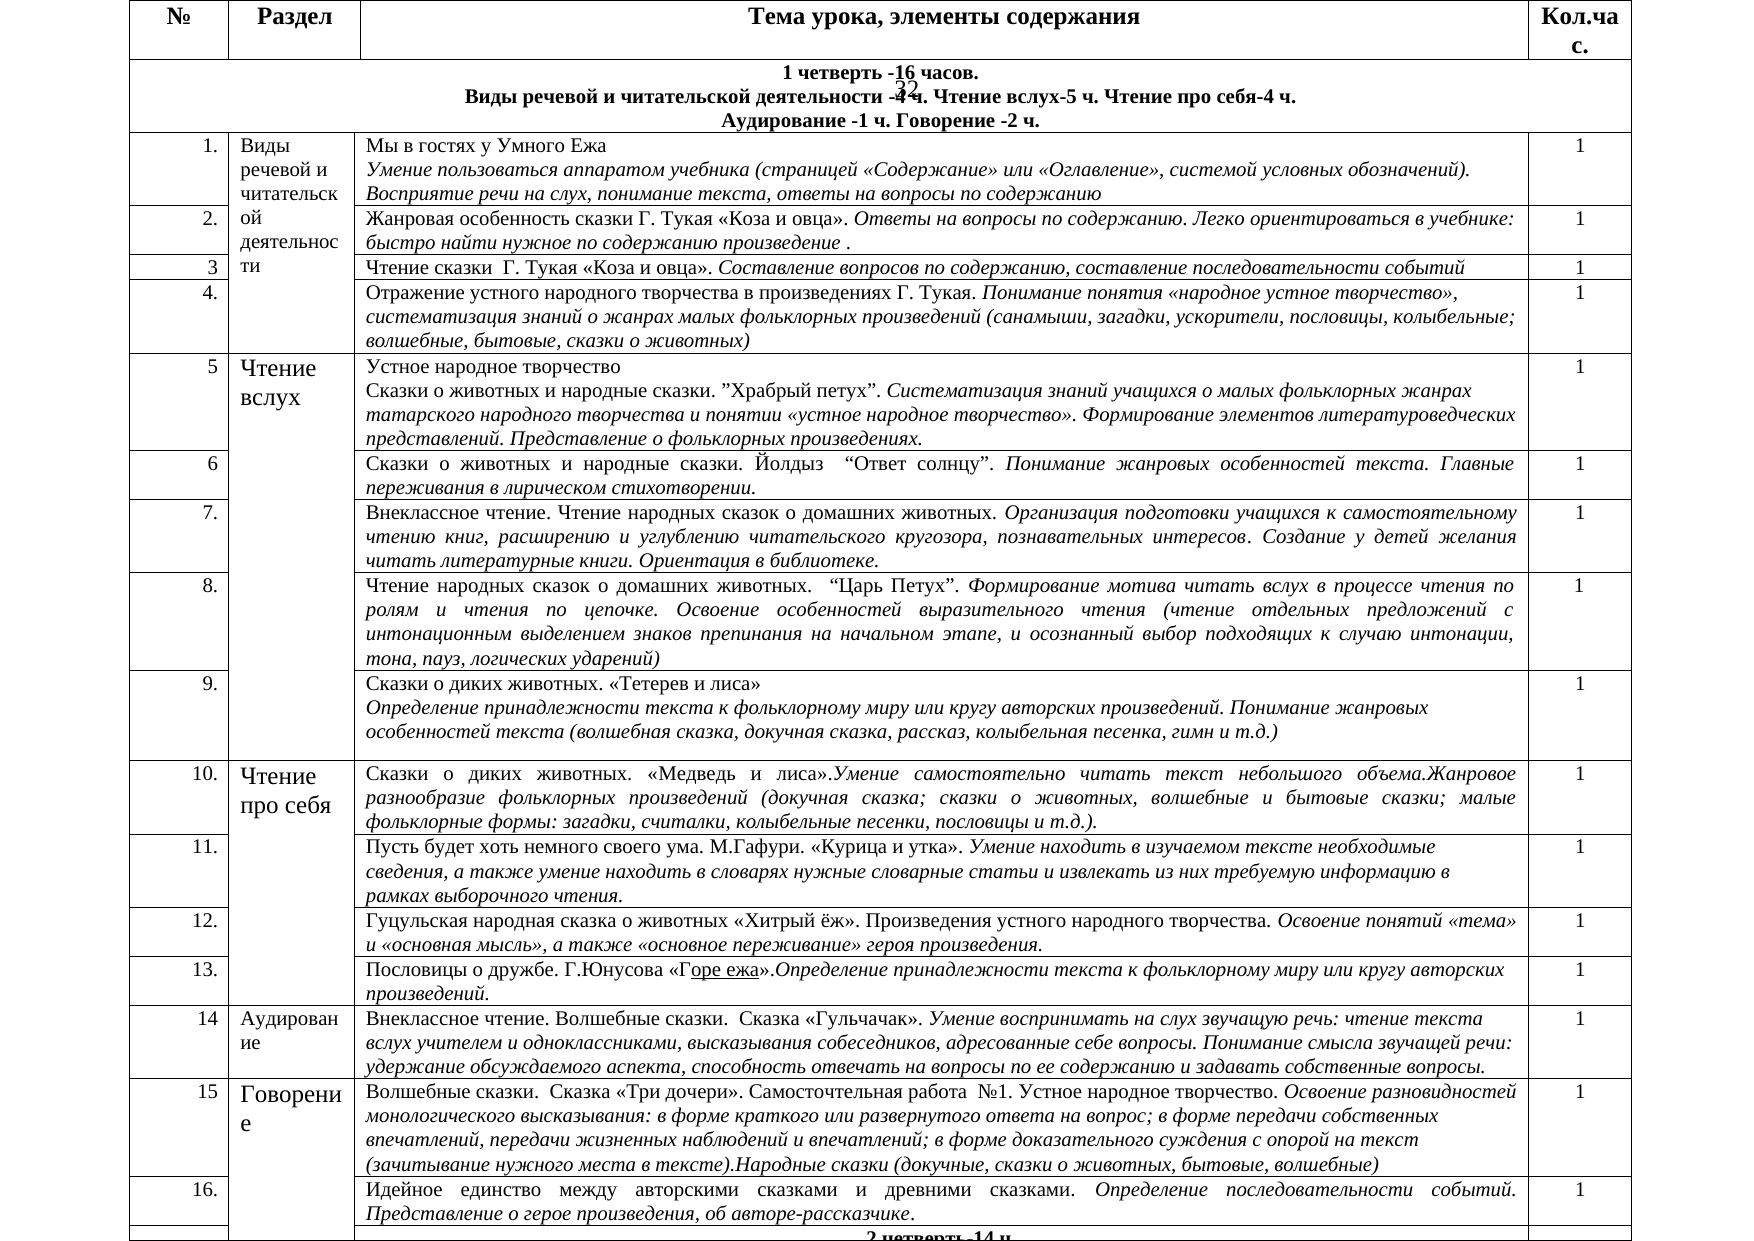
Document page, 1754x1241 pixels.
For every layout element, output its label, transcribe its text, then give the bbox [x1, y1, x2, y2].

table_cell 2 четверть-14 ч. Говорение-2ч. Письмо (культура письменной речи) -3 ч. Говорение -9 ч [355, 1226, 1528, 1240]
table_cell 5 [130, 354, 228, 450]
table_cell Чтение сказки Г. Тукая «Коза и овца». Составление вопросов по содержанию, составление последовательности событий [355, 255, 1528, 279]
table_cell Устное народное творчество Сказки о животных и народные сказки. ”Храбрый петух”. Систематизация знаний учащихся о малых фольклорных жанрах татарского народного творчества и понятии «устное народное творчество». Формирование элементов литературоведческих представлений. Представление о фольклорных произведениях. [355, 354, 1528, 450]
table_cell 1 [1529, 354, 1631, 450]
table_cell 1 [1529, 1177, 1631, 1225]
table_cell 3 [130, 255, 228, 279]
table_cell Пусть будет хоть немного своего ума. М.Гафури. «Курица и утка». Умение находить в изучаемом тексте необходимые сведения, а также умение находить в словарях нужные словарные статьи и извлекать из них требуемую информацию в рамках выборочного чтения. [355, 835, 1528, 907]
table_cell [130, 1226, 228, 1240]
table_cell Внеклассное чтение. Волшебные сказки. Сказка «Гульчачак». Умение воспринимать на слух звучащую речь: чтение текста вслух учителем и одноклассниками, высказывания собеседников, адресованные себе вопросы. Понимание смысла звучащей речи: удержание обсуждаемого аспекта, способность отвечать на вопросы по ее содержанию и задавать собственные вопросы. [355, 1006, 1528, 1078]
table_cell 2. [130, 206, 228, 254]
table_header Тема урока, элементы содержания [361, 1, 1528, 58]
table_cell Пословицы о дружбе. Г.Юнусова «Горе ежа».Определение принадлежности текста к фольклорному миру или кругу авторских произведений. [355, 957, 1528, 1005]
table_cell 1 [1529, 280, 1631, 352]
table_cell 11. [130, 835, 228, 907]
table_cell Жанровая особенность сказки Г. Тукая «Коза и овца». Ответы на вопросы по содержанию. Легко ориентироваться в учебнике: быстро найти нужное по содержанию произведение . [355, 206, 1528, 254]
table_cell 1 [1529, 957, 1631, 1005]
table_cell Сказки о животных и народные сказки. Йолдыз “Ответ солнцу”. Понимание жанровых особенностей текста. Главные переживания в лирическом стихотворении. [355, 451, 1528, 499]
table_cell Говорение [229, 1079, 354, 1240]
table_cell 4. [130, 280, 228, 352]
table_cell Аудирование [229, 1006, 354, 1078]
table_cell 1 [1529, 255, 1631, 279]
table_cell Отражение устного народного творчества в произведениях Г. Тукая. Понимание понятия «народное устное творчество», систематизация знаний о жанрах малых фольклорных произведений (санамыши, загадки, ускорители, пословицы, колыбельные; волшебные, бытовые, сказки о животных) [355, 280, 1528, 352]
table_cell 1 [1529, 133, 1631, 205]
table_cell 13. [130, 957, 228, 1005]
table_cell 1 [1529, 671, 1631, 760]
table_cell 1 [1529, 761, 1631, 833]
table_cell 1 [1529, 835, 1631, 907]
table_cell 15 [130, 1079, 228, 1176]
table_cell 12. [130, 908, 228, 956]
table_cell Чтение про себя [229, 761, 354, 1005]
table_cell 1 [1529, 1079, 1631, 1176]
table_header Кол.час. [1529, 1, 1631, 58]
table_cell Идейное единство между авторскими сказками и древними сказками. Определение последовательности событий. Представление о герое произведения, об авторе-рассказчике. [355, 1177, 1528, 1225]
table_cell Чтение народных сказок о домашних животных. “Царь Петух”. Формирование мотива читать вслух в процессе чтения по ролям и чтения по цепочке. Освоение особенностей выразительного чтения (чтение отдельных предложений с интонационным выделением знаков препинания на начальном этапе, и осознанный выбор подходящих к случаю интонации, тона, пауз, логических ударений) [355, 573, 1528, 669]
table_cell Внеклассное чтение. Чтение народных сказок о домашних животных. Организация подготовки учащихся к самостоятельному чтению книг, расширению и углублению читательского кругозора, познавательных интересов. Создание у детей желания читать литературные книги. Ориентация в библиотеке. [355, 500, 1528, 572]
table_cell 1 [1529, 206, 1631, 254]
table_cell Гуцульская народная сказка о животных «Хитрый ёж». Произведения устного народного творчества. Освоение понятий «тема» и «основная мысль», а также «основное переживание» героя произведения. [355, 908, 1528, 956]
table_cell 9. [130, 671, 228, 760]
table_cell Виды речевой и читательской деятельности [229, 133, 354, 352]
table_cell Мы в гостях у Умного Ежа Умение пользоваться аппаратом учебника (страницей «Содержание» или «Оглавление», системой условных обозначений). Восприятие речи на слух, понимание текста, ответы на вопросы по содержанию [355, 133, 1528, 205]
table_cell [1529, 1226, 1631, 1240]
table_cell Сказки о диких животных. «Тетерев и лиса» Определение принадлежности текста к фольклорному миру или кругу авторских произведений. Понимание жанровых особенностей текста (волшебная сказка, докучная сказка, рассказ, колыбельная песенка, гимн и т.д.) [355, 671, 1528, 760]
table_cell 7. [130, 500, 228, 572]
table_cell Чтение вслух [229, 354, 354, 760]
table_cell 1 [1529, 451, 1631, 499]
table_cell Сказки о диких животных. «Медведь и лиса».Умение самостоятельно читать текст небольшого объема.Жанровое разнообразие фольклорных произведений (докучная сказка; сказки о животных, волшебные и бытовые сказки; малые фольклорные формы: загадки, считалки, колыбельные песенки, пословицы и т.д.). [355, 761, 1528, 833]
table_cell 1 [1529, 1006, 1631, 1078]
table_cell 14 [130, 1006, 228, 1078]
table_cell Волшебные сказки. Сказка «Три дочери». Самосточтельная работа №1. Устное народное творчество. Освоение разновидностей монологического высказывания: в форме краткого или развернутого ответа на вопрос; в форме передачи собственных впечатлений, передачи жизненных наблюдений и впечатлений; в форме доказательного суждения с опорой на текст (зачитывание нужного места в тексте).Народные сказки (докучные, сказки о животных, бытовые, волшебные) [355, 1079, 1528, 1176]
table_cell 10. [130, 761, 228, 833]
table_cell 1 [1529, 573, 1631, 669]
table_cell 1 [1529, 908, 1631, 956]
table_cell 16. [130, 1177, 228, 1225]
table_cell 6 [130, 451, 228, 499]
table_header № [130, 1, 228, 58]
table_cell 1. [130, 133, 228, 205]
table_cell 1 [1529, 500, 1631, 572]
table_header Раздел [229, 1, 360, 58]
table_cell 8. [130, 573, 228, 669]
table_cell 1 четверть -16 часов. Виды речевой и читательской деятельности -4 ч. Чтение вслух-5 ч. Чтение про себя-4 ч. Аудирование -1 ч. Говорение -2 ч. [130, 60, 1631, 132]
